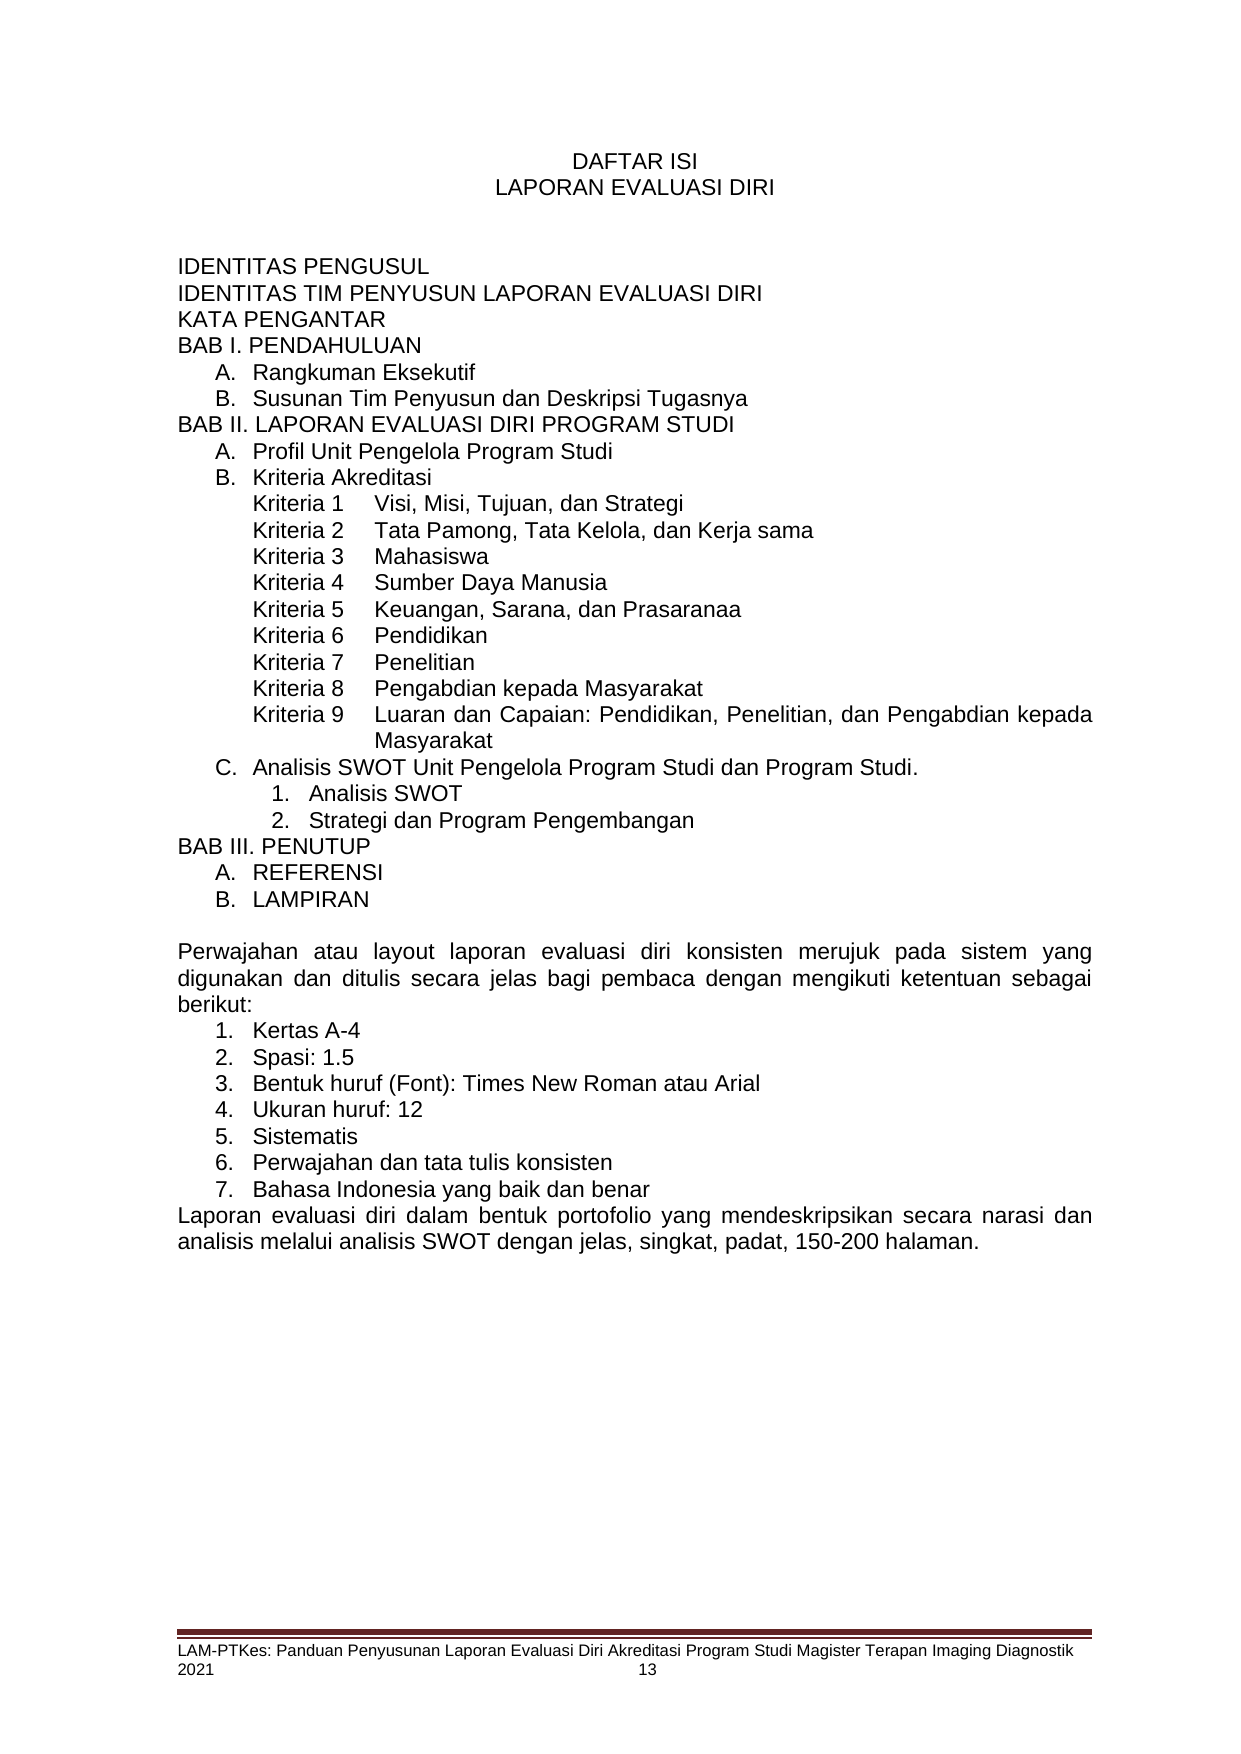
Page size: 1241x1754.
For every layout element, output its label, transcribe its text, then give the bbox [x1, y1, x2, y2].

list Ukuran huruf: 12 [215, 1096, 1092, 1123]
text LAPORAN EVALUASI DIRI [177, 174, 1092, 200]
text Kriteria 5 Keuangan, Sarana, dan Prasaranaa [252, 596, 1092, 622]
text Kriteria 7 Penelitian [252, 648, 1092, 675]
text Kriteria 8 Pengabdian kepada Masyarakat [252, 675, 1092, 701]
text Perwajahan atau layout laporan evaluasi diri konsisten merujuk pada sistem yang digunakan dan ditulis secara jelas bagi pembaca dengan mengikuti ketentuan sebagai berikut: [177, 938, 1092, 1017]
text Kriteria 1 Visi, Misi, Tujuan, dan Strategi [252, 490, 1092, 517]
list Strategi dan Program Pengembangan [271, 807, 1092, 833]
text BAB I. PENDAHULUAN [177, 332, 1092, 358]
list Analisis SWOT Unit Pengelola Program Studi dan Program Studi. [215, 754, 1092, 780]
text IDENTITAS TIM PENYUSUN LAPORAN EVALUASI DIRI [177, 279, 1092, 306]
text BAB II. LAPORAN EVALUASI DIRI PROGRAM STUDI [177, 411, 1092, 438]
text Kriteria 9 Luaran dan Capaian: Pendidikan, Penelitian, dan Pengabdian kepada Masyarakat [252, 701, 1092, 754]
text DAFTAR ISI [177, 148, 1092, 174]
list Rangkuman Eksekutif [215, 358, 1092, 385]
list Sistematis [215, 1123, 1092, 1149]
list LAMPIRAN [215, 886, 1092, 912]
list Kertas A-4 [215, 1017, 1092, 1044]
text Kriteria 4 Sumber Daya Manusia [252, 569, 1092, 596]
list Bahasa Indonesia yang baik dan benar [215, 1176, 1092, 1202]
list REFERENSI [215, 859, 1092, 886]
list Spasi: 1.5 [215, 1044, 1092, 1070]
list Bentuk huruf (Font): Times New Roman atau Arial [215, 1070, 1092, 1096]
text Kriteria 6 Pendidikan [252, 622, 1092, 648]
text Kriteria 3 Mahasiswa [252, 543, 1092, 569]
list Analisis SWOT [271, 780, 1092, 807]
text KATA PENGANTAR [177, 306, 1092, 332]
text BAB III. PENUTUP [177, 833, 1092, 859]
text Kriteria 2 Tata Pamong, Tata Kelola, dan Kerja sama [252, 517, 1092, 543]
list Susunan Tim Penyusun dan Deskripsi Tugasnya [215, 385, 1092, 411]
text IDENTITAS PENGUSUL [177, 253, 1092, 279]
list Profil Unit Pengelola Program Studi [215, 438, 1092, 464]
text Laporan evaluasi diri dalam bentuk portofolio yang mendeskripsikan secara narasi dan analisis melalui analisis SWOT dengan jelas, singkat, padat, 150-200 halaman. [177, 1202, 1092, 1254]
list Perwajahan dan tata tulis konsisten [215, 1149, 1092, 1176]
list Kriteria Akreditasi [215, 464, 1092, 490]
